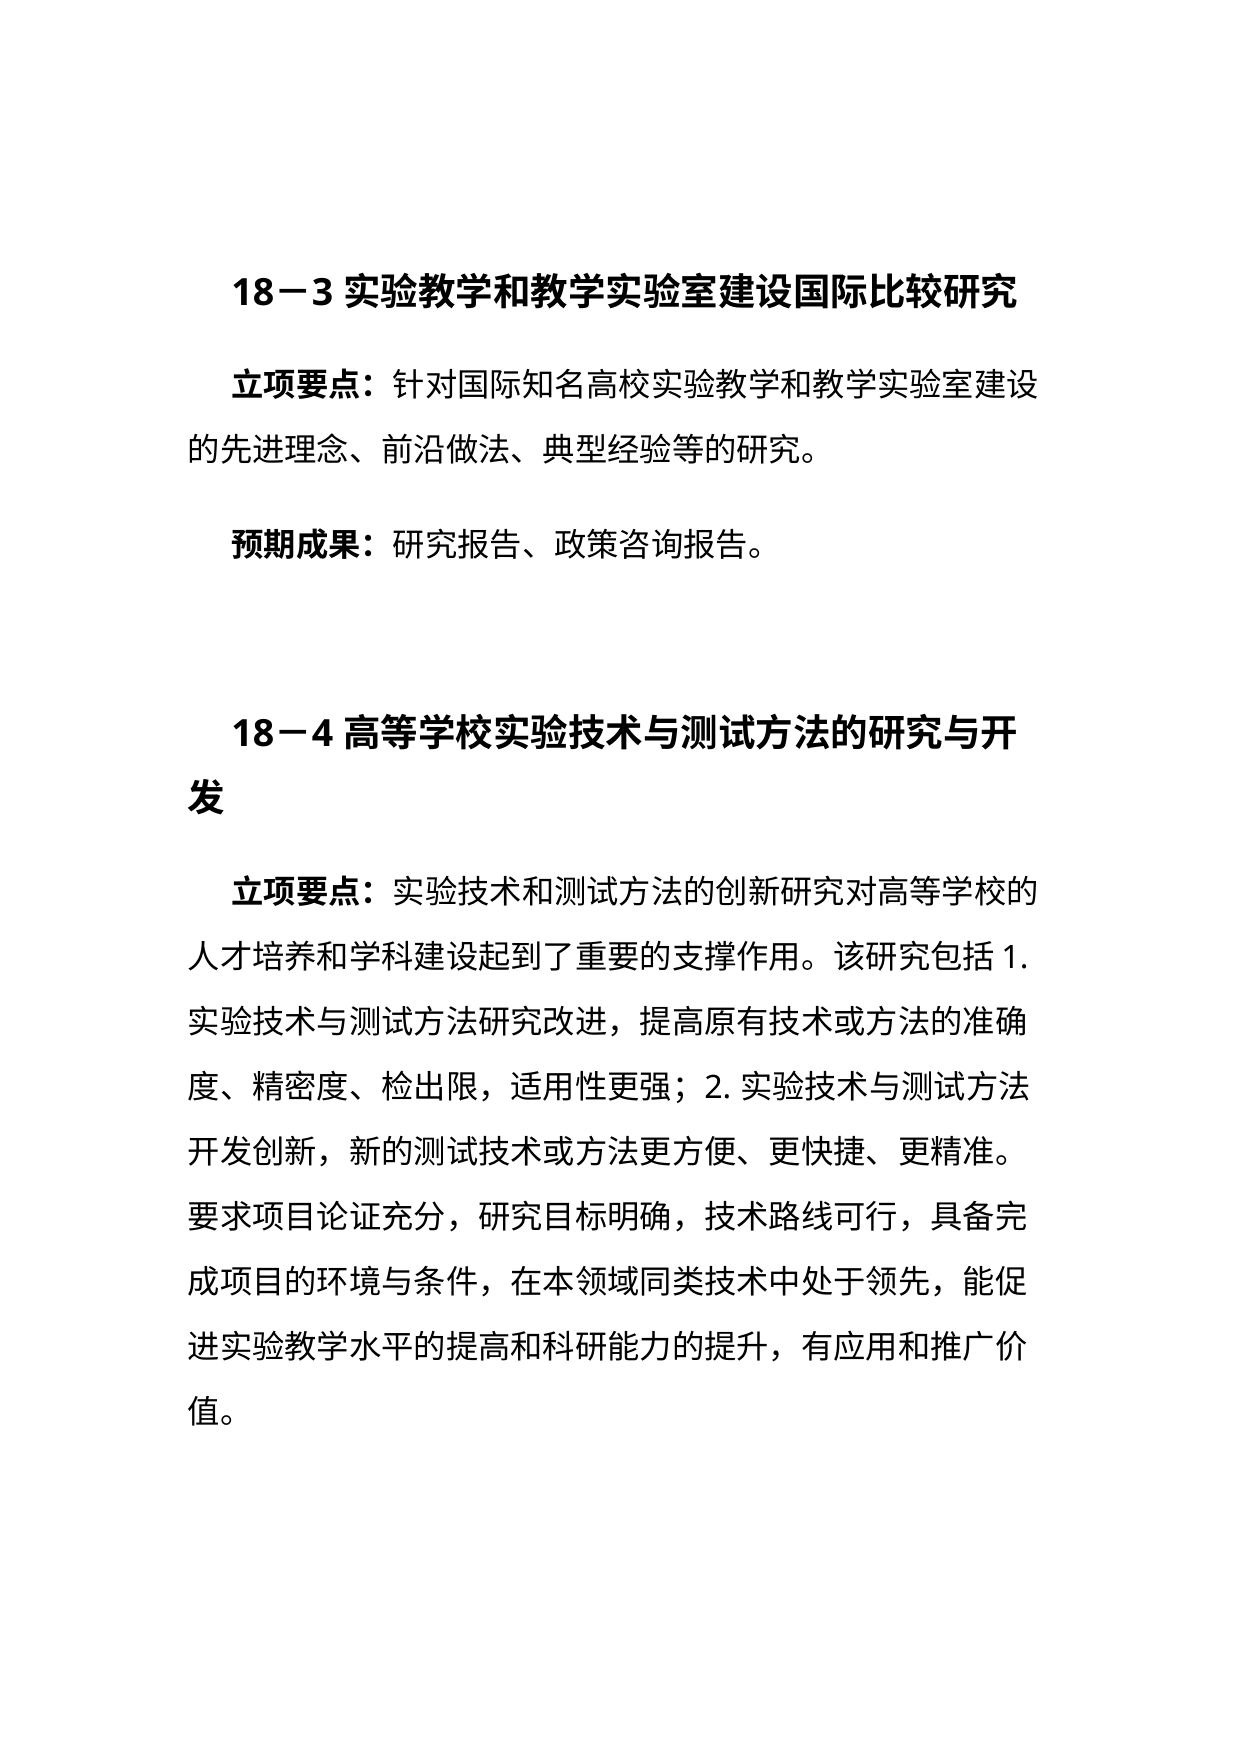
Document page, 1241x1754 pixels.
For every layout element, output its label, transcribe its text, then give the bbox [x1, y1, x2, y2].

text 预期成果：研究报告、政策咨询报告。 [187, 509, 1053, 574]
text 立项要点：实验技术和测试方法的创新研究对高等学校的人才培养和学科建设起到了重要的支撑作用。该研究包括1.实验技术与测试方法研究改进，提高原有技术或方法的准确度、精密度、检出限，适用性更强；2. 实验技术与测试方法开发创新，新的测试技术或方法更方便、更快捷、更精准。要求项目论证充分，研究目标明确，技术路线可行，具备完成项目的环境与条件，在本领域同类技术中处于领先，能促进实验教学水平的提高和科研能力的提升，有应用和推广价值。 [187, 857, 1053, 1442]
subtitle 18－3 实验教学和教学实验室建设国际比较研究 [187, 256, 1053, 321]
subtitle 18－4 高等学校实验技术与测试方法的研究与开发 [187, 698, 1053, 828]
text 立项要点：针对国际知名高校实验教学和教学实验室建设的先进理念、前沿做法、典型经验等的研究。 [187, 350, 1053, 480]
